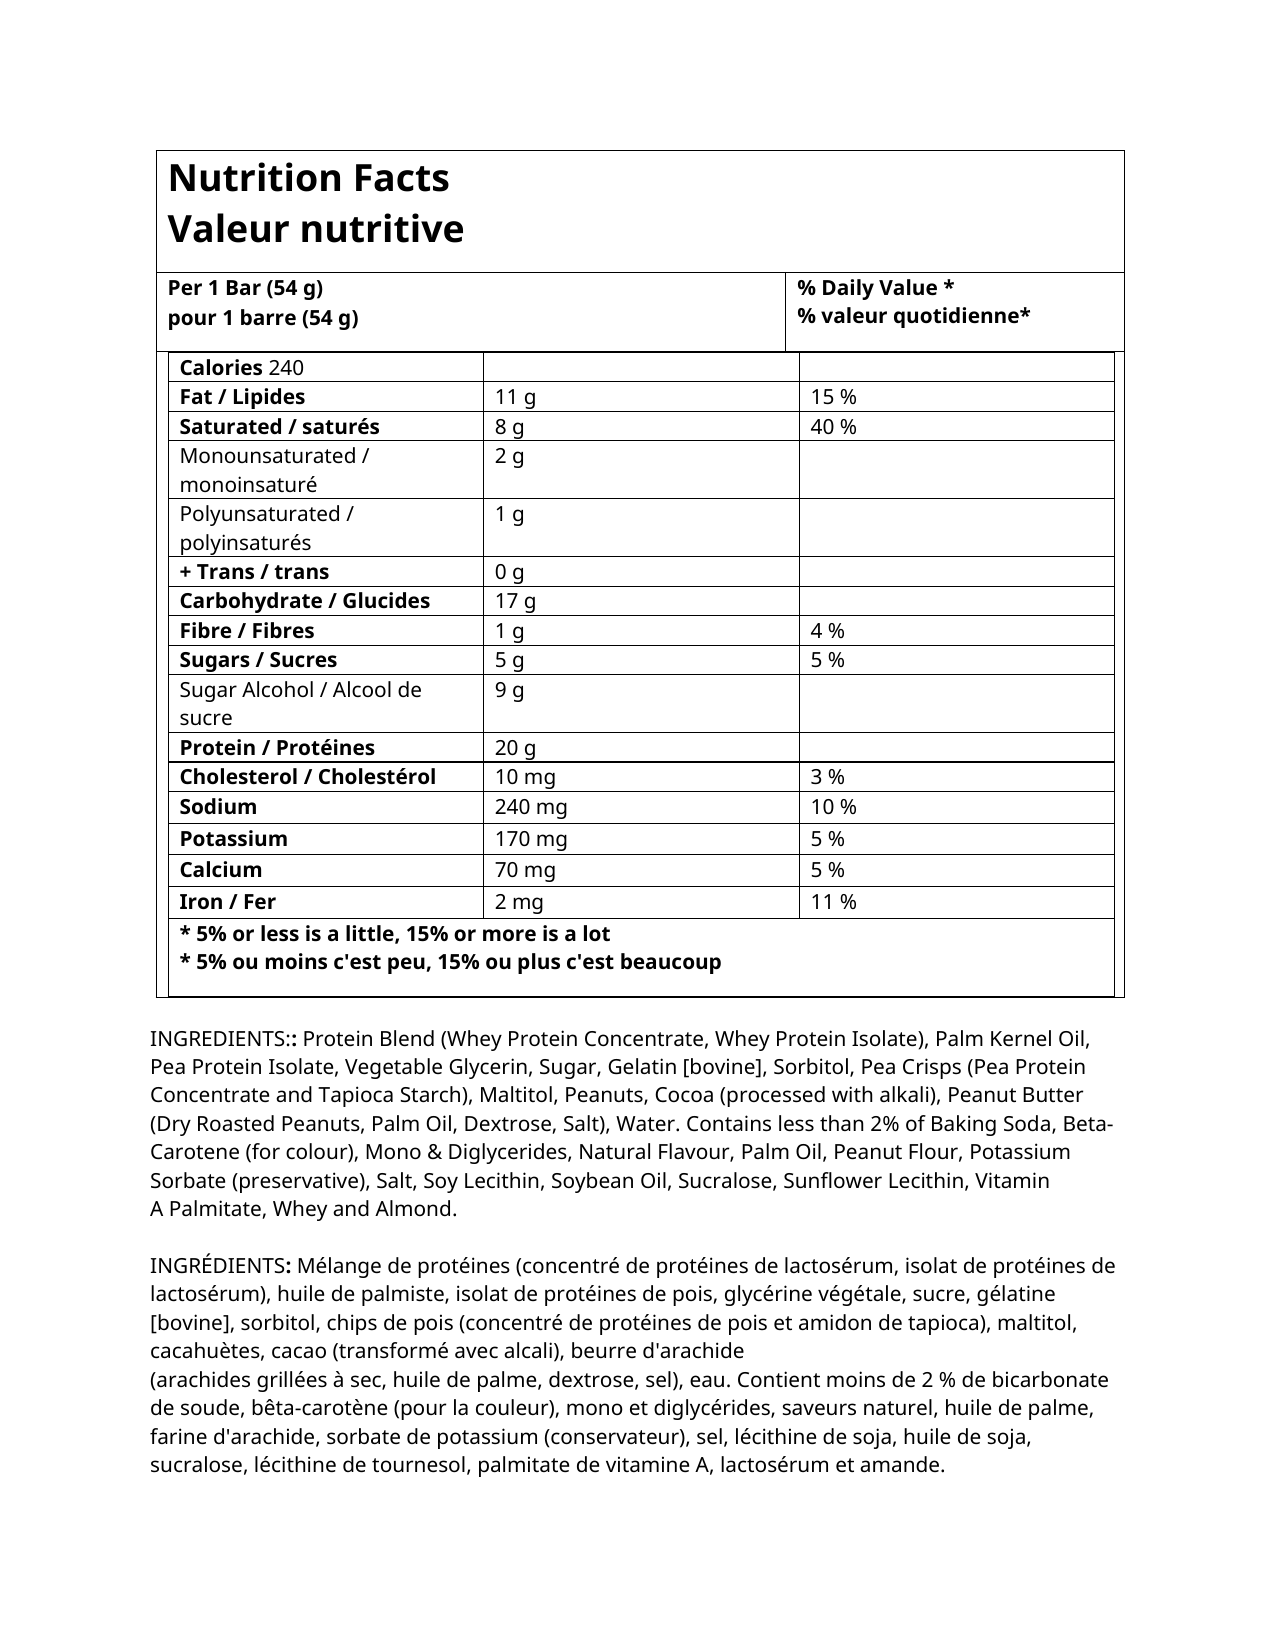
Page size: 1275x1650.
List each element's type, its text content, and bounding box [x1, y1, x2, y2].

table_cell [800, 733, 1114, 761]
table_cell [800, 587, 1114, 615]
table_cell [169, 587, 483, 615]
table_cell [169, 792, 483, 823]
table_cell [169, 855, 483, 886]
table_cell [169, 382, 483, 411]
table_cell % Daily Value * % valeur quotidienne* [786, 273, 1124, 351]
table_cell [800, 499, 1114, 556]
table_cell [800, 382, 1114, 411]
table_cell [169, 646, 483, 674]
table_cell [484, 646, 799, 674]
table_cell [169, 499, 483, 556]
table_header Nutrition Facts Valeur nutritive [157, 151, 1124, 272]
table_cell [484, 675, 799, 732]
table_cell [484, 412, 799, 440]
table_cell [157, 352, 168, 997]
table_cell [484, 587, 799, 615]
table_cell [169, 733, 483, 761]
table_cell [169, 763, 483, 791]
table_cell [484, 824, 799, 854]
table_cell [800, 646, 1114, 674]
table_cell [484, 557, 799, 586]
table_cell [169, 557, 483, 586]
table_cell [800, 763, 1114, 791]
table_cell [484, 763, 799, 791]
table_cell [169, 824, 483, 854]
table_cell [1115, 352, 1124, 997]
table_cell [484, 499, 799, 556]
table_cell [800, 855, 1114, 886]
table_cell [800, 441, 1114, 498]
text A Palmitate, Whey and Almond. INGRÉDIENTS: Mélange de protéines (concentré de protéines de lactosérum, isolat de protéines de lactosérum), huile de palmiste, isolat de protéines de pois, glycérine végétale, sucre, gélatine [bovine], sorbitol, chips de pois (concentré de protéines de pois et amidon de tapioca), maltitol, cacahuètes, cacao (transformé avec alcali), beurre d'arachide [150, 1194, 1125, 1365]
table_cell [484, 353, 799, 381]
table_cell [484, 441, 799, 498]
table_cell [800, 887, 1114, 918]
table_cell [169, 919, 1114, 996]
table_cell [800, 616, 1114, 645]
table_cell [800, 557, 1114, 586]
table_cell [484, 733, 799, 761]
table_cell [484, 855, 799, 886]
table_cell [169, 887, 483, 918]
table_cell [169, 441, 483, 498]
table_cell [484, 616, 799, 645]
table_cell [169, 353, 483, 381]
table_cell [800, 412, 1114, 440]
text (arachides grillées à sec, huile de palme, dextrose, sel), eau. Contient moins de 2 % de bicarbonate de soude, bêta-carotène (pour la couleur), mono et diglycérides, saveurs naturel, huile de palme, farine d'arachide, sorbate de potassium (conservateur), sel, lécithine de soja, huile de soja, sucralose, lécithine de tournesol, palmitate de vitamine A, lactosérum et amande. [150, 1365, 1125, 1479]
table_cell [169, 616, 483, 645]
table_cell [800, 675, 1114, 732]
table_cell [800, 792, 1114, 823]
table_cell [484, 887, 799, 918]
table_cell [169, 675, 483, 732]
table_cell [484, 382, 799, 411]
text INGREDIENTS:: Protein Blend (Whey Protein Concentrate, Whey Protein Isolate), Palm Kernel Oil, Pea Protein Isolate, Vegetable Glycerin, Sugar, Gelatin [bovine], Sorbitol, Pea Crisps (Pea Protein Concentrate and Tapioca Starch), Maltitol, Peanuts, Cocoa (processed with alkali), Peanut Butter (Dry Roasted Peanuts, Palm Oil, Dextrose, Salt), Water. Contains less than 2% of Baking Soda, Beta-Carotene (for colour), Mono & Diglycerides, Natural Flavour, Palm Oil, Peanut Flour, Potassium Sorbate (preservative), Salt, Soy Lecithin, Soybean Oil, Sucralose, Sunflower Lecithin, Vitamin [150, 998, 1125, 1194]
table_cell [169, 412, 483, 440]
table_cell [800, 824, 1114, 854]
table_cell Per 1 Bar (54 g) pour 1 barre (54 g) [157, 273, 785, 351]
table_cell [800, 353, 1114, 381]
table_cell [484, 792, 799, 823]
